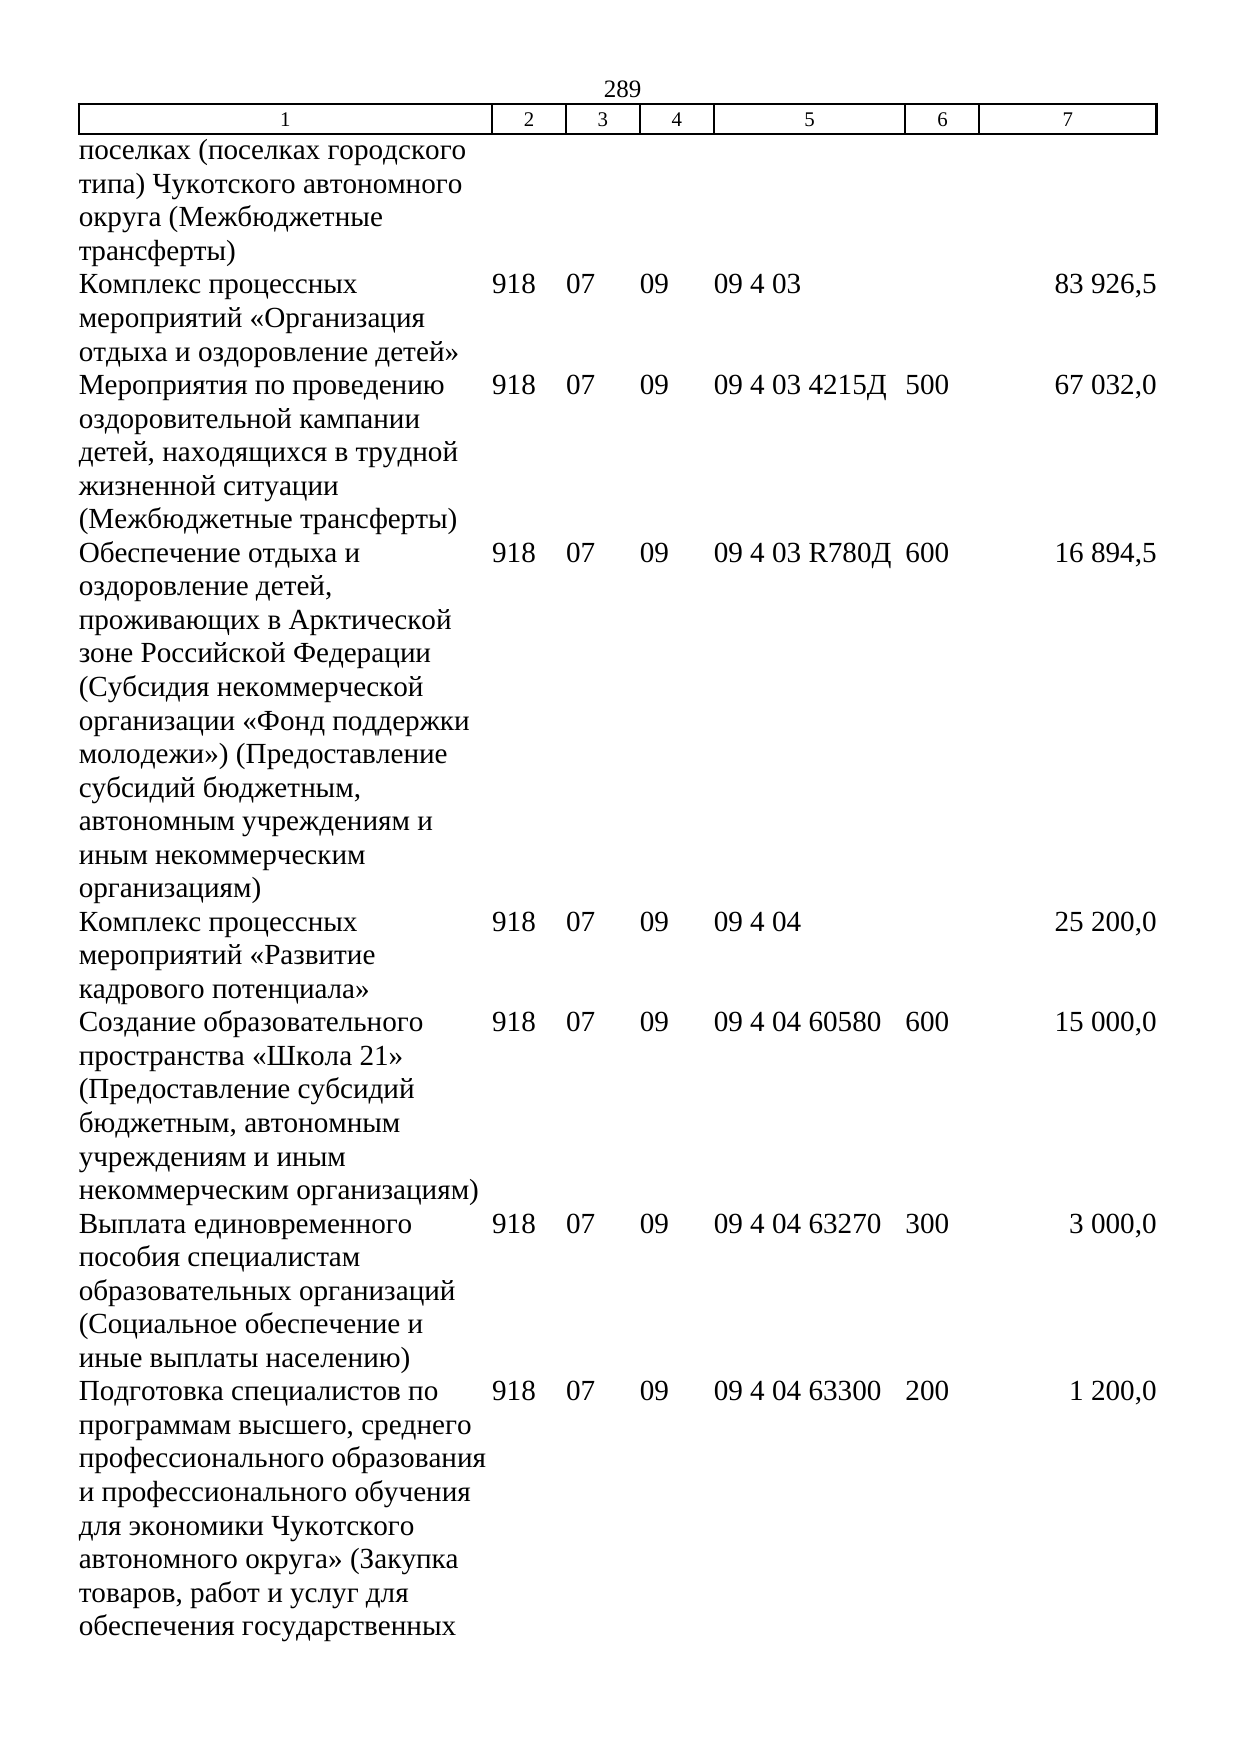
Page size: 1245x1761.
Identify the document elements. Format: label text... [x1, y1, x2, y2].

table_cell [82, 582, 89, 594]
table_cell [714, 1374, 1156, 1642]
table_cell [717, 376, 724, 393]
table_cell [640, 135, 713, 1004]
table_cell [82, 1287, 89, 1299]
table_header 7 [980, 105, 1155, 132]
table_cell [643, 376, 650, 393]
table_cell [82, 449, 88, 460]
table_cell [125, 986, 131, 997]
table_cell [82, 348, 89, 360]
table_header 5 [715, 105, 904, 132]
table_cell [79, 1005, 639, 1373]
table_header 1 [80, 105, 491, 132]
table_header 6 [906, 105, 978, 132]
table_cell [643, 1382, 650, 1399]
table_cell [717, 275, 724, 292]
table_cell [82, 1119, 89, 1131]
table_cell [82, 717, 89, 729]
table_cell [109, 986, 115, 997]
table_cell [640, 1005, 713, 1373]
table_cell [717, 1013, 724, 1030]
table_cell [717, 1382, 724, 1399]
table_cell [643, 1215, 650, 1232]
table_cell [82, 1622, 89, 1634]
table_header 3 [567, 105, 639, 132]
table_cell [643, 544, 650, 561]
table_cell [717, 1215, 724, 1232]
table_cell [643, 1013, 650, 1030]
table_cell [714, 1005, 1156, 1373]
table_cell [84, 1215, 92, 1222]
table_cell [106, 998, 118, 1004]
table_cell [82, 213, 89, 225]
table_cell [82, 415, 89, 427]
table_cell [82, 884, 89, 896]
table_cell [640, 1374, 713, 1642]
table_header 4 [641, 105, 713, 132]
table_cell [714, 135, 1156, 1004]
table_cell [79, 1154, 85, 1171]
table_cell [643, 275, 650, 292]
table_header 2 [493, 105, 565, 132]
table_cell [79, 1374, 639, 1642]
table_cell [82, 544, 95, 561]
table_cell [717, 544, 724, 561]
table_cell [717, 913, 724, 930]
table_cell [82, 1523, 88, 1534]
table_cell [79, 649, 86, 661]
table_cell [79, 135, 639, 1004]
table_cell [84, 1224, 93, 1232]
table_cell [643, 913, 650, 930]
